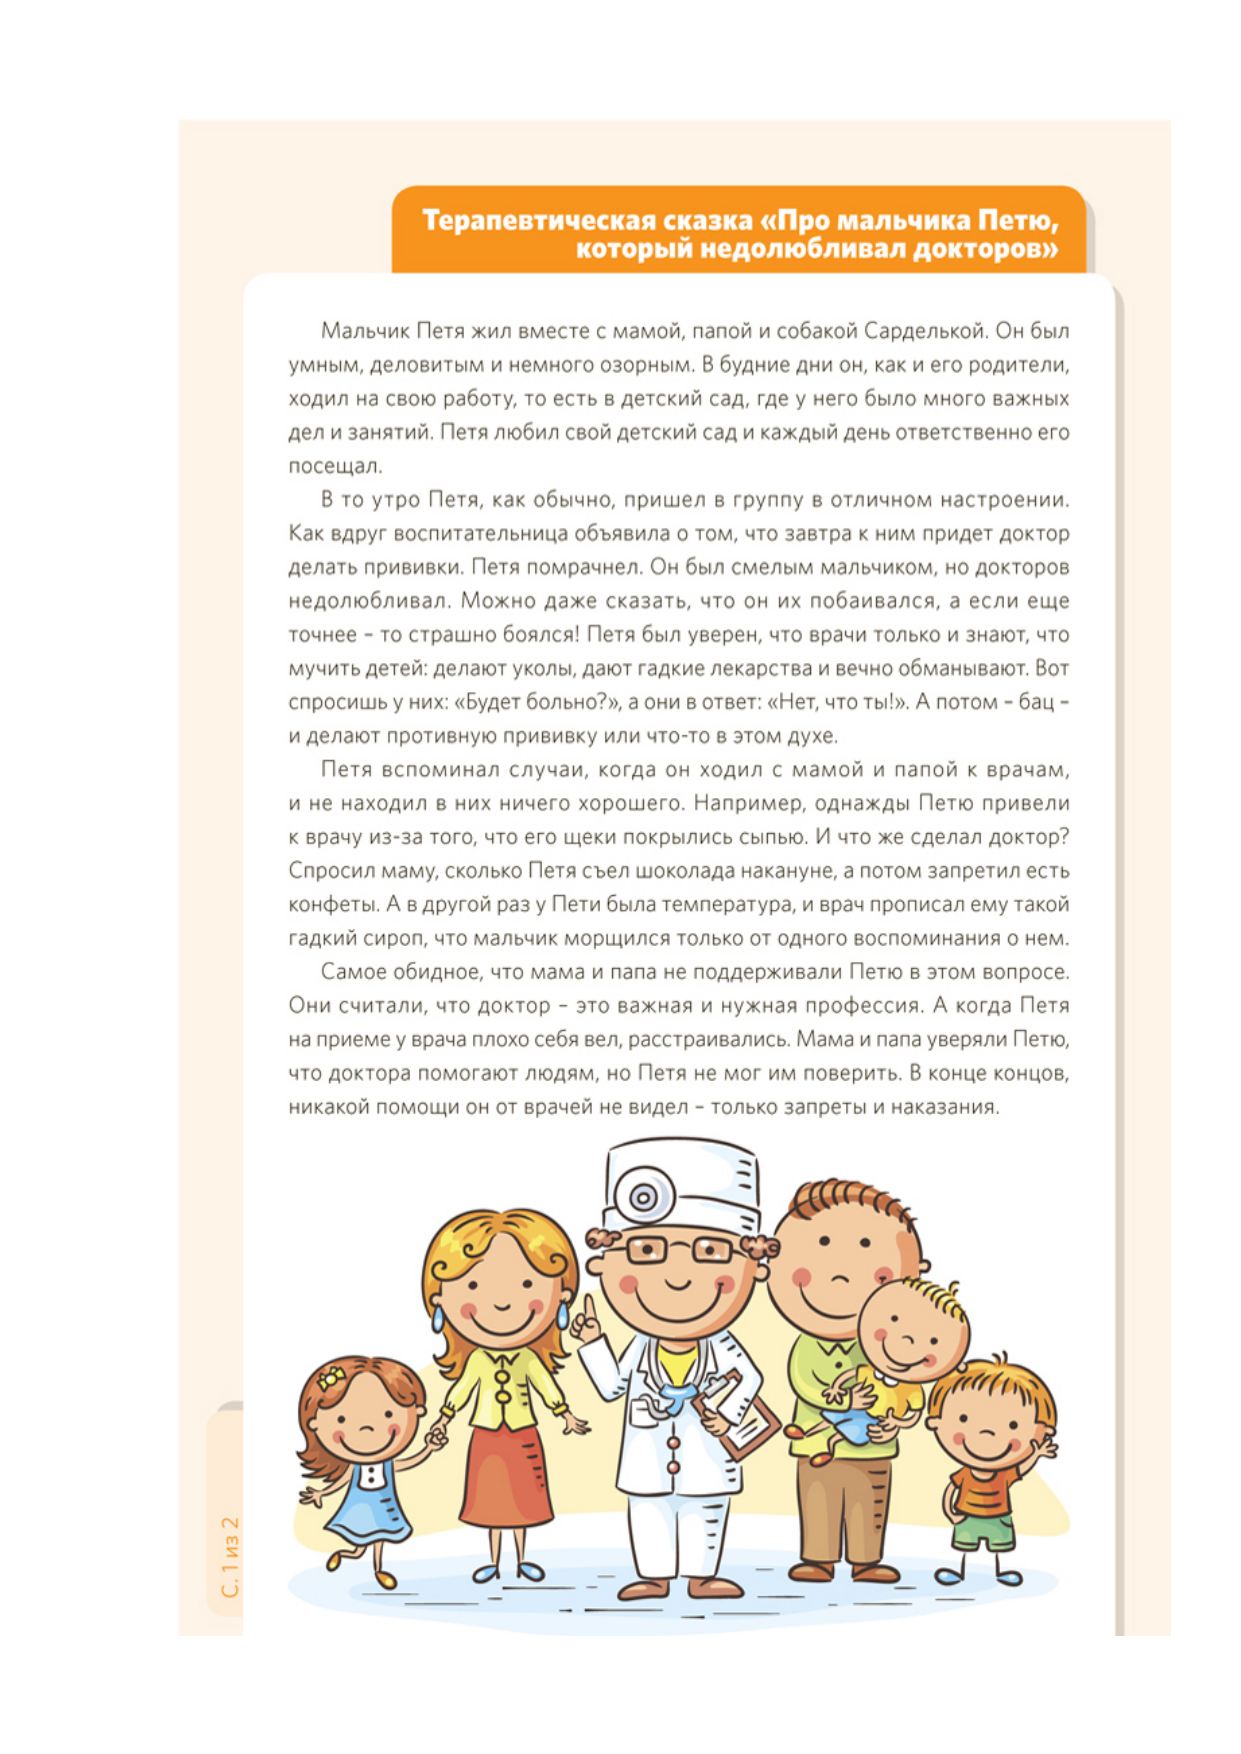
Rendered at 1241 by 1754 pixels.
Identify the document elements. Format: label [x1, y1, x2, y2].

picture [177, 118, 1171, 1636]
